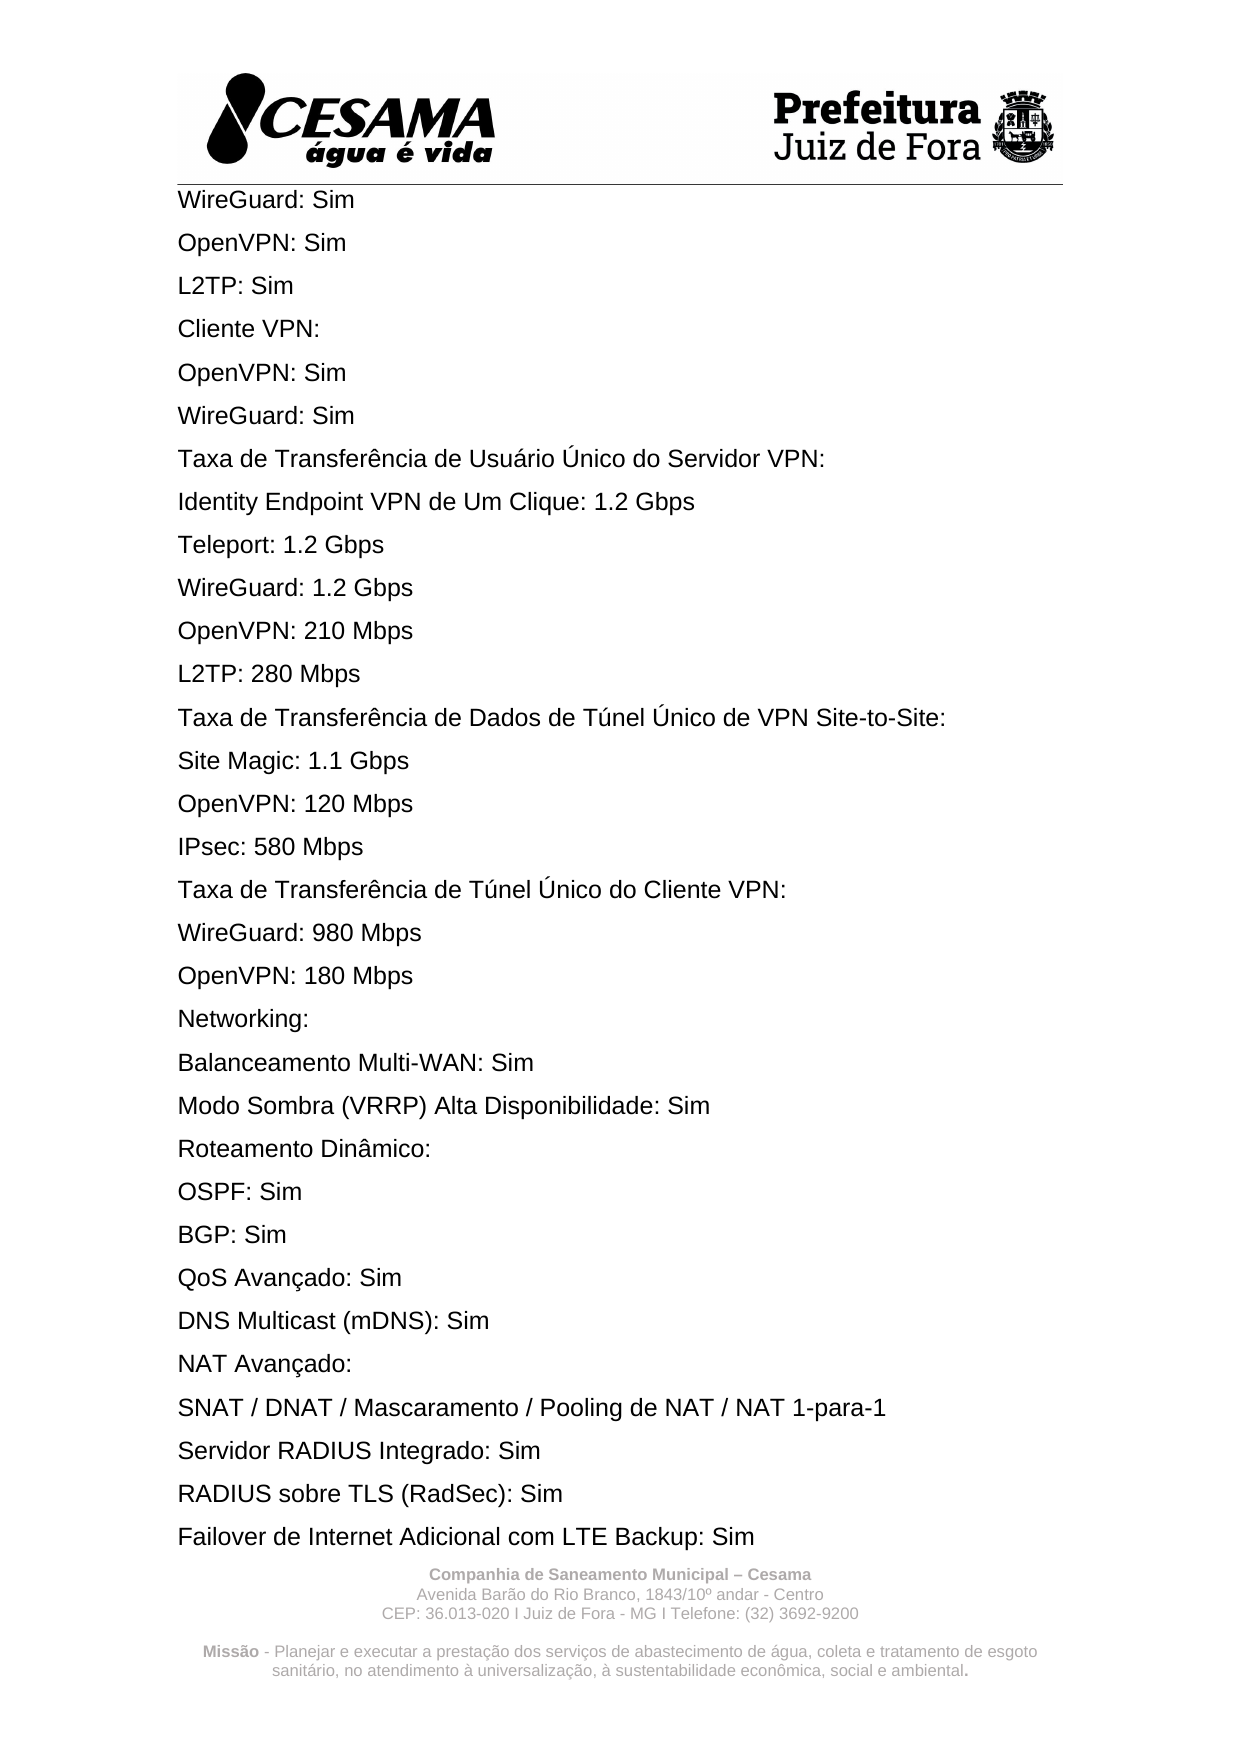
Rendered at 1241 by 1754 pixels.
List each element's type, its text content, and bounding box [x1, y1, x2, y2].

text L2TP: Sim [177, 271, 1063, 300]
text OSPF: Sim [177, 1177, 1063, 1206]
text Networking: [177, 1004, 1063, 1033]
text IPsec: 580 Mbps [177, 832, 1063, 861]
text Identity Endpoint VPN de Um Clique: 1.2 Gbps [177, 487, 1063, 516]
text WireGuard: 980 Mbps [177, 918, 1063, 947]
text OpenVPN: 210 Mbps [177, 616, 1063, 645]
text WireGuard: Sim [177, 185, 1063, 214]
text OpenVPN: Sim [177, 228, 1063, 257]
text Failover de Internet Adicional com LTE Backup: Sim [177, 1522, 1063, 1551]
text Modo Sombra (VRRP) Alta Disponibilidade: Sim [177, 1091, 1063, 1119]
text WireGuard: 1.2 Gbps [177, 573, 1063, 602]
text SNAT / DNAT / Mascaramento / Pooling de NAT / NAT 1-para-1 [177, 1392, 1063, 1421]
text WireGuard: Sim [177, 401, 1063, 429]
picture [177, 73, 1063, 185]
text OpenVPN: 180 Mbps [177, 961, 1063, 990]
text OpenVPN: 120 Mbps [177, 789, 1063, 817]
text Taxa de Transferência de Túnel Único do Cliente VPN: [177, 875, 1063, 904]
text DNS Multicast (mDNS): Sim [177, 1306, 1063, 1335]
text Taxa de Transferência de Usuário Único do Servidor VPN: [177, 444, 1063, 472]
text OpenVPN: Sim [177, 357, 1063, 386]
text Taxa de Transferência de Dados de Túnel Único de VPN Site-to-Site: [177, 702, 1063, 731]
text Teleport: 1.2 Gbps [177, 530, 1063, 559]
text Roteamento Dinâmico: [177, 1134, 1063, 1162]
text Site Magic: 1.1 Gbps [177, 746, 1063, 774]
text Balanceamento Multi-WAN: Sim [177, 1047, 1063, 1076]
text BGP: Sim [177, 1220, 1063, 1249]
text Cliente VPN: [177, 314, 1063, 343]
text QoS Avançado: Sim [177, 1263, 1063, 1292]
text RADIUS sobre TLS (RadSec): Sim [177, 1479, 1063, 1507]
text Servidor RADIUS Integrado: Sim [177, 1436, 1063, 1464]
text L2TP: 280 Mbps [177, 659, 1063, 688]
text NAT Avançado: [177, 1349, 1063, 1378]
